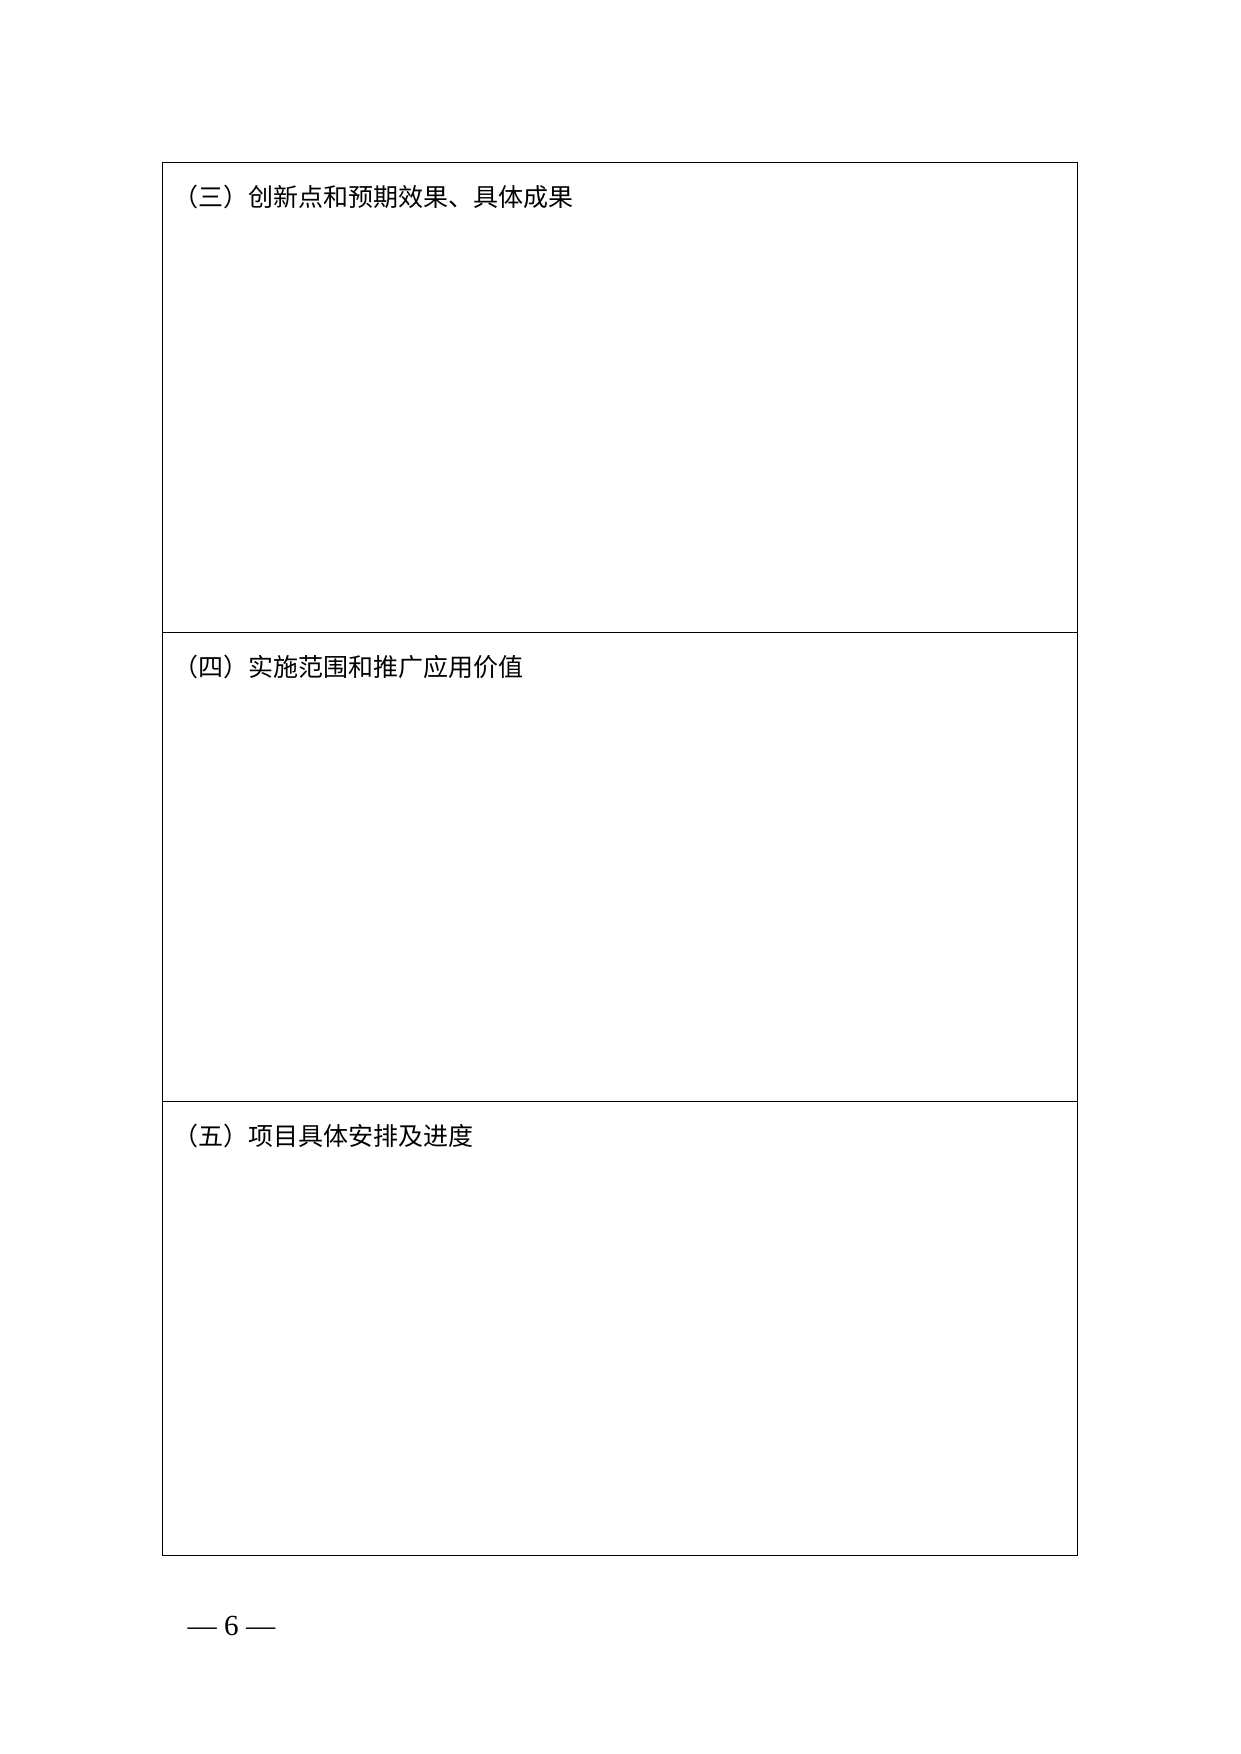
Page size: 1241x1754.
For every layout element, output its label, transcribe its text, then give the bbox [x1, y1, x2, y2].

table_cell （三）创新点和预期效果、具体成果 [163, 163, 1077, 632]
table_cell （四）实施范围和推广应用价值 [163, 633, 1077, 1101]
table_cell （五）项目具体安排及进度 [163, 1102, 1077, 1554]
